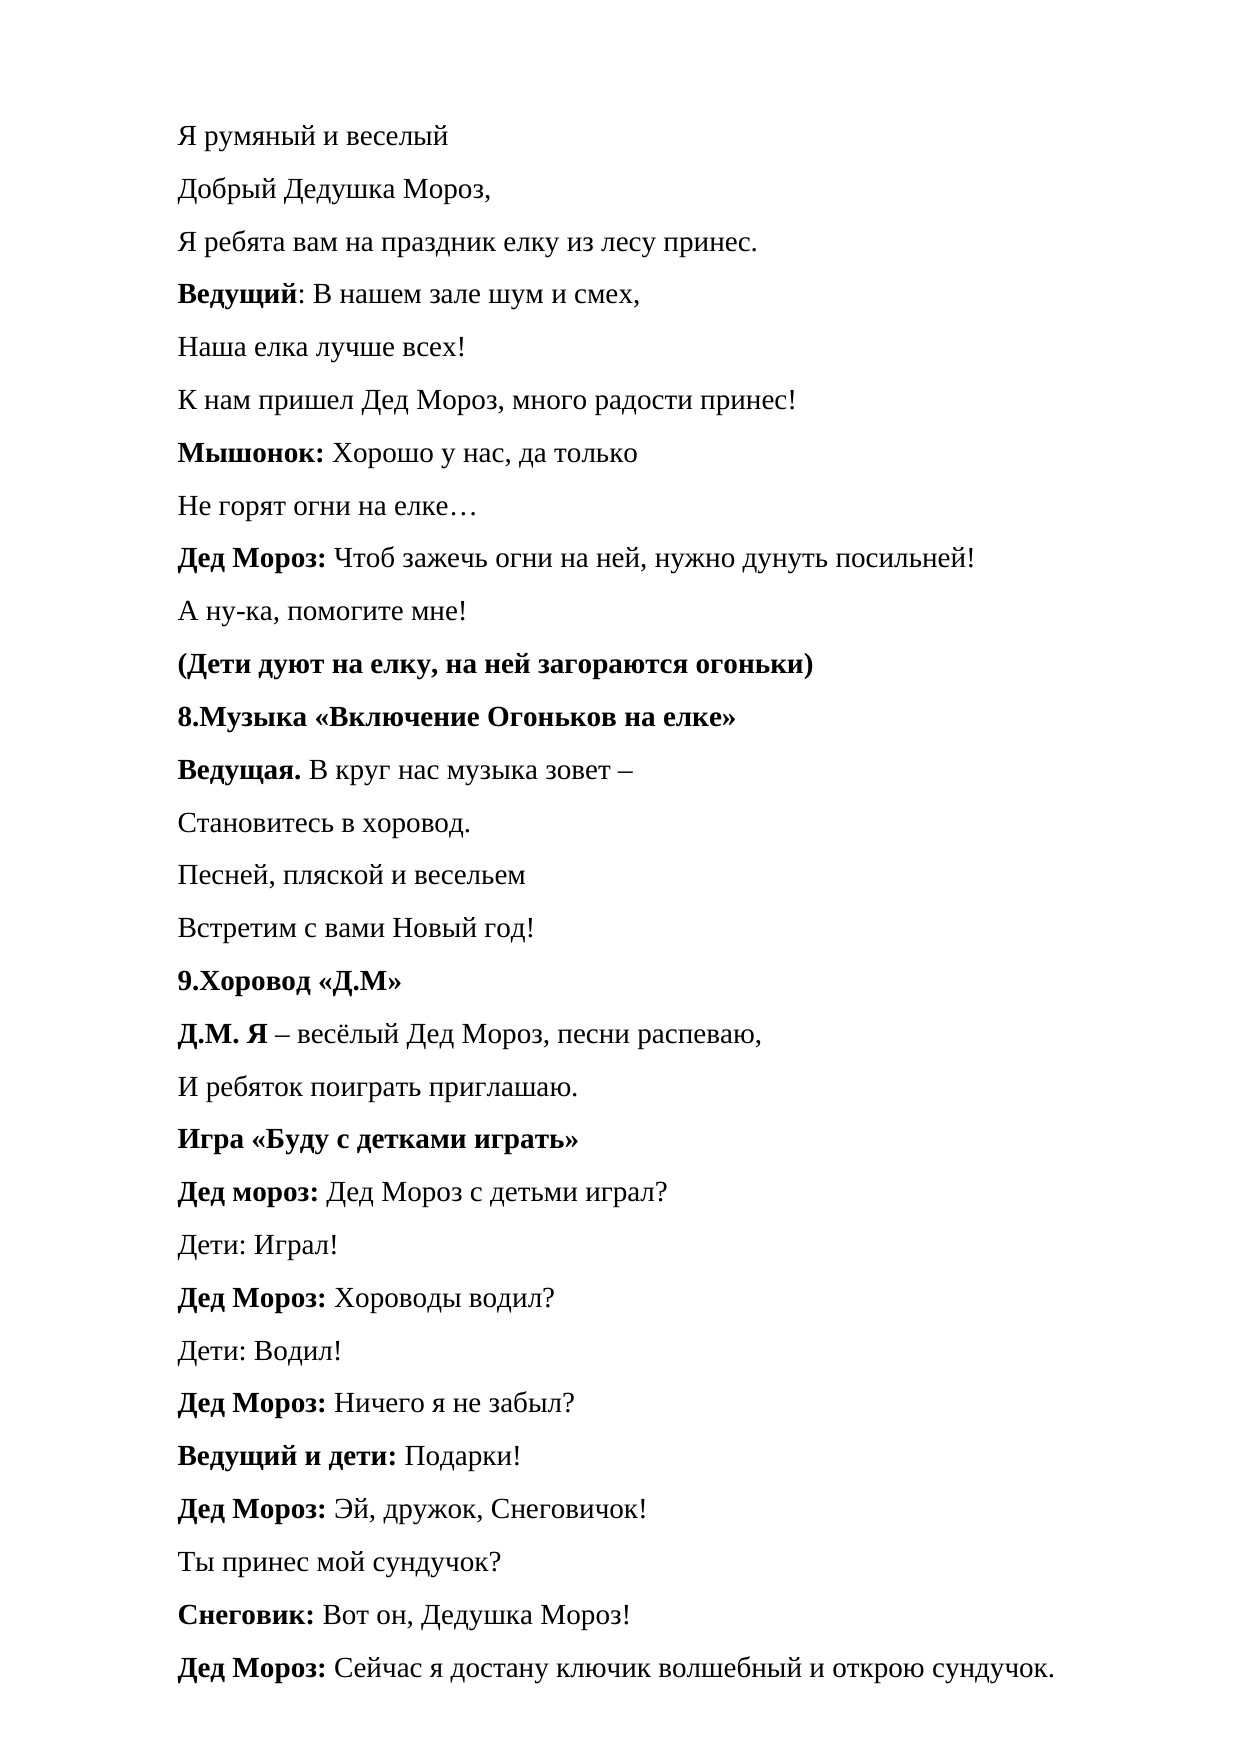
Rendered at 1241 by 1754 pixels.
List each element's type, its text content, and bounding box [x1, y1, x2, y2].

text Дед Мороз: Чтоб зажечь огни на ней, нужно дунуть посильней! [177, 541, 1152, 574]
text Становитесь в хоровод. [177, 805, 1152, 838]
text И ребяток поиграть приглашаю. [177, 1069, 1152, 1102]
text Дети: Играл! [177, 1227, 1152, 1261]
text Дед Мороз: Ничего я не забыл? [177, 1386, 1152, 1419]
text Д.М. Я – весёлый Дед Мороз, песни распеваю, [177, 1016, 1152, 1049]
text Ведущий и дети: Подарки! [177, 1438, 1152, 1472]
text Дед Мороз: Хороводы водил? [177, 1280, 1152, 1313]
text Дети: Водил! [177, 1333, 1152, 1366]
text Ты принес мой сундучок? [177, 1544, 1152, 1578]
text 8.Музыка «Включение Огоньков на елке» [177, 699, 1152, 733]
text Дед Мороз: Сейчас я достану ключик волшебный и открою сундучок. [177, 1650, 1152, 1683]
text А ну-ка, помогите мне! [177, 593, 1152, 627]
text Песней, пляской и весельем [177, 857, 1152, 891]
text Игра «Буду с детками играть» [177, 1122, 1152, 1155]
text Я румяный и веселый [177, 118, 1152, 152]
text Мышонок: Хорошо у нас, да только [177, 435, 1152, 468]
text Наша елка лучше всех! [177, 329, 1152, 363]
text Ведущая. В круг нас музыка зовет – [177, 752, 1152, 785]
text Дед мороз: Дед Мороз с детьми играл? [177, 1174, 1152, 1208]
text К нам пришел Дед Мороз, много радости принес! [177, 382, 1152, 416]
text Не горят огни на елке… [177, 488, 1152, 521]
text Снеговик: Вот он, Дедушка Мороз! [177, 1597, 1152, 1630]
text Встретим с вами Новый год! [177, 910, 1152, 944]
text Ведущий: В нашем зале шум и смех, [177, 277, 1152, 310]
text (Дети дуют на елку, на ней загораются огоньки) [177, 646, 1152, 680]
text Добрый Дедушка Мороз, [177, 171, 1152, 204]
text Я ребята вам на праздник елку из лесу принес. [177, 224, 1152, 257]
text 9.Хоровод «Д.М» [177, 963, 1152, 997]
text Дед Мороз: Эй, дружок, Снеговичок! [177, 1491, 1152, 1525]
